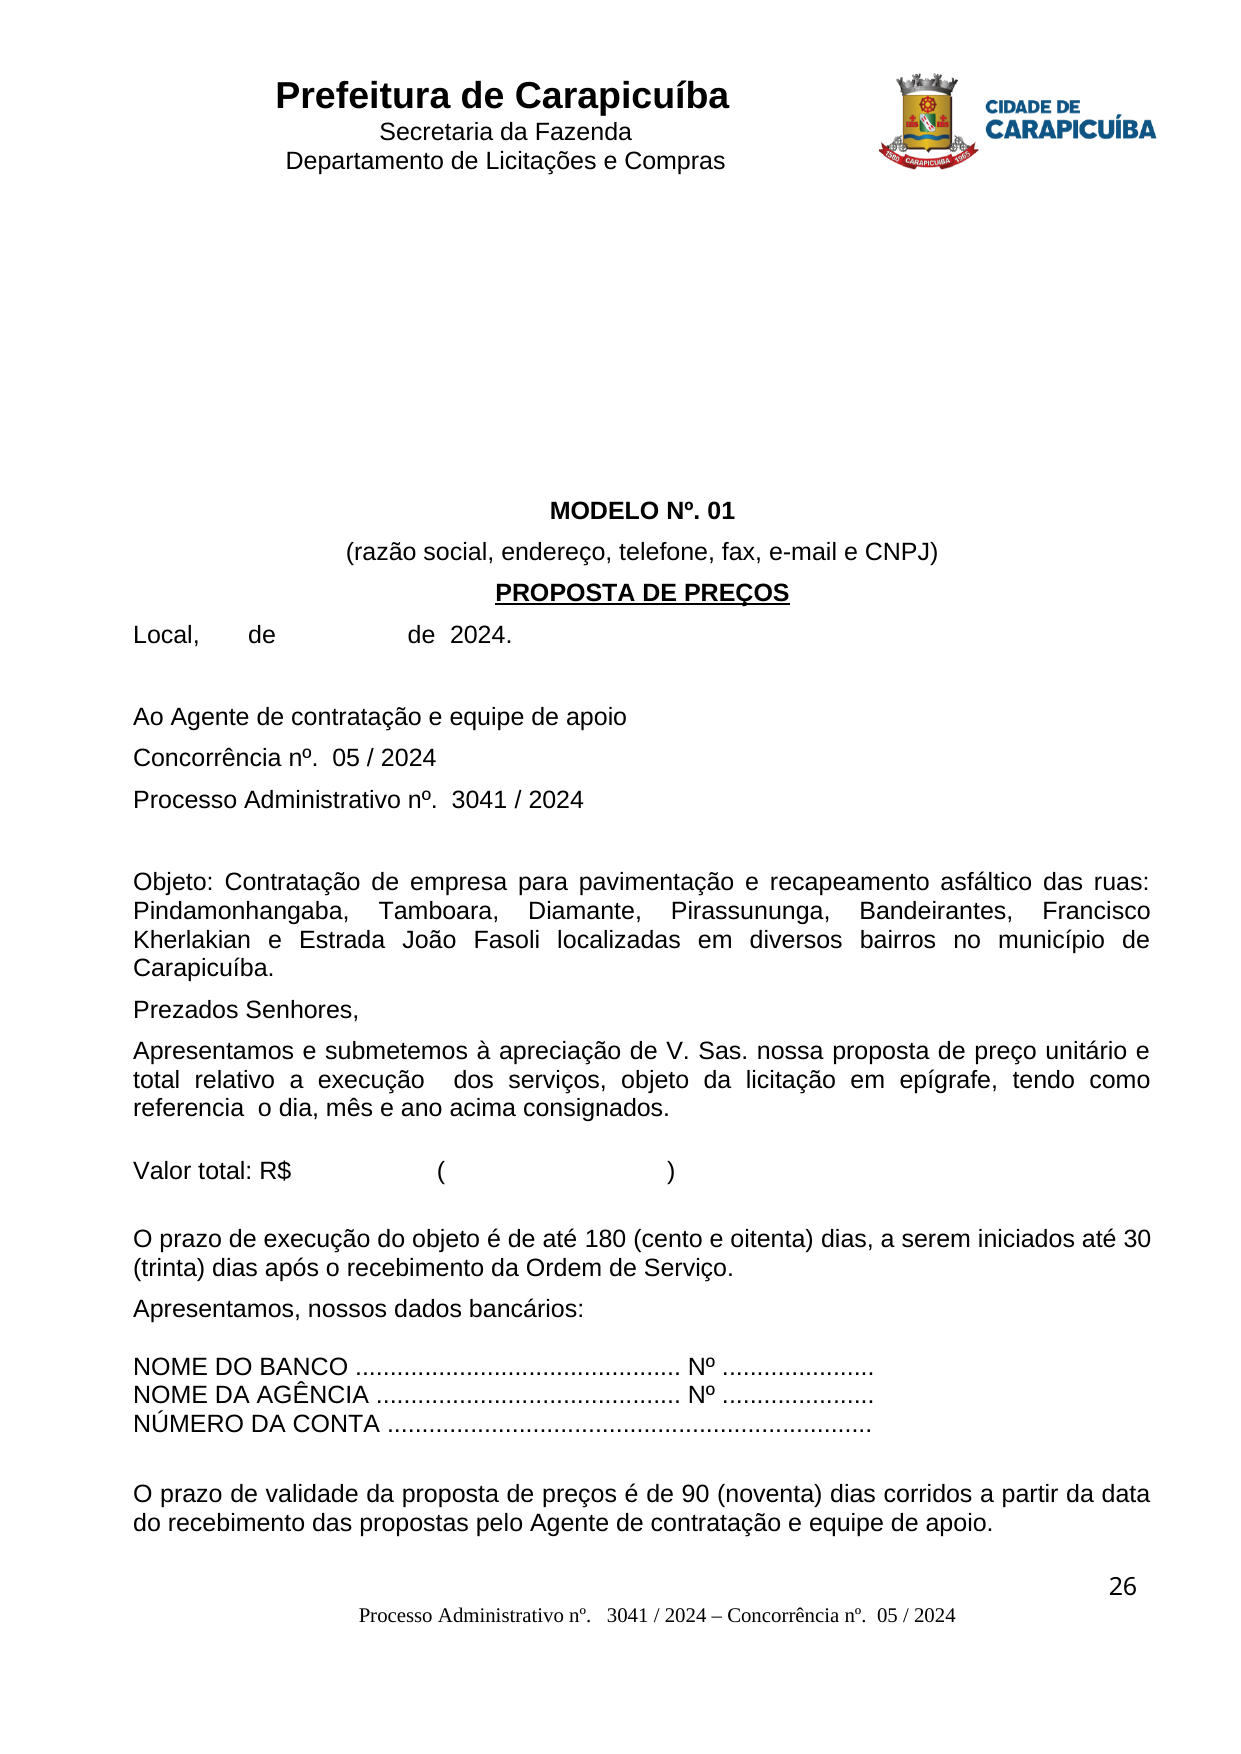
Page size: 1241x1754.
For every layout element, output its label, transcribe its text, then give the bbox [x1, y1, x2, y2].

picture [877, 65, 1159, 172]
text Ao Agente de contratação e equipe de apoio [133, 702, 1152, 731]
text NOME DO BANCO ............................................... Nº ...................... [133, 1352, 1152, 1380]
text Processo Administrativo nº. 3041 / 2024 [133, 785, 1152, 813]
list Apresentamos e submetemos à apreciação de V. Sas. nossa proposta de preço unitário e total relativo a execução dos serviços, objeto da licitação em epígrafe, tendo como referencia o dia, mês e ano acima consignados. [133, 1036, 1152, 1122]
text NOME DA AGÊNCIA ............................................ Nº ...................... [133, 1380, 1152, 1409]
text (razão social, endereço, telefone, fax, e-mail e CNPJ) [133, 537, 1152, 566]
text MODELO Nº. 01 [133, 496, 1152, 525]
text Objeto: Contratação de empresa para pavimentação e recapeamento asfáltico das ruas: Pindamonhangaba, Tamboara, Diamante, Pirassununga, Bandeirantes, Francisco Kherlakian e Estrada João Fasoli localizadas em diversos bairros no município de Carapicuíba. [133, 867, 1152, 982]
text Concorrência nº. 05 / 2024 [133, 743, 1152, 772]
text PROPOSTA DE PREÇOS [133, 578, 1152, 607]
text O prazo de execução do objeto é de até 180 (cento e oitenta) dias, a serem iniciados até 30 (trinta) dias após o recebimento da Ordem de Serviço. [133, 1224, 1152, 1282]
text Valor total: R$ ( ) [133, 1156, 1152, 1185]
text Local, de de 2024. [133, 620, 1152, 648]
text O prazo de validade da proposta de preços é de 90 (noventa) dias corridos a partir da data do recebimento das propostas pelo Agente de contratação e equipe de apoio. [133, 1479, 1152, 1537]
text Prezados Senhores, [133, 995, 1152, 1023]
text NÚMERO DA CONTA ...................................................................... [133, 1409, 1152, 1438]
text Apresentamos, nossos dados bancários: [133, 1294, 1152, 1323]
